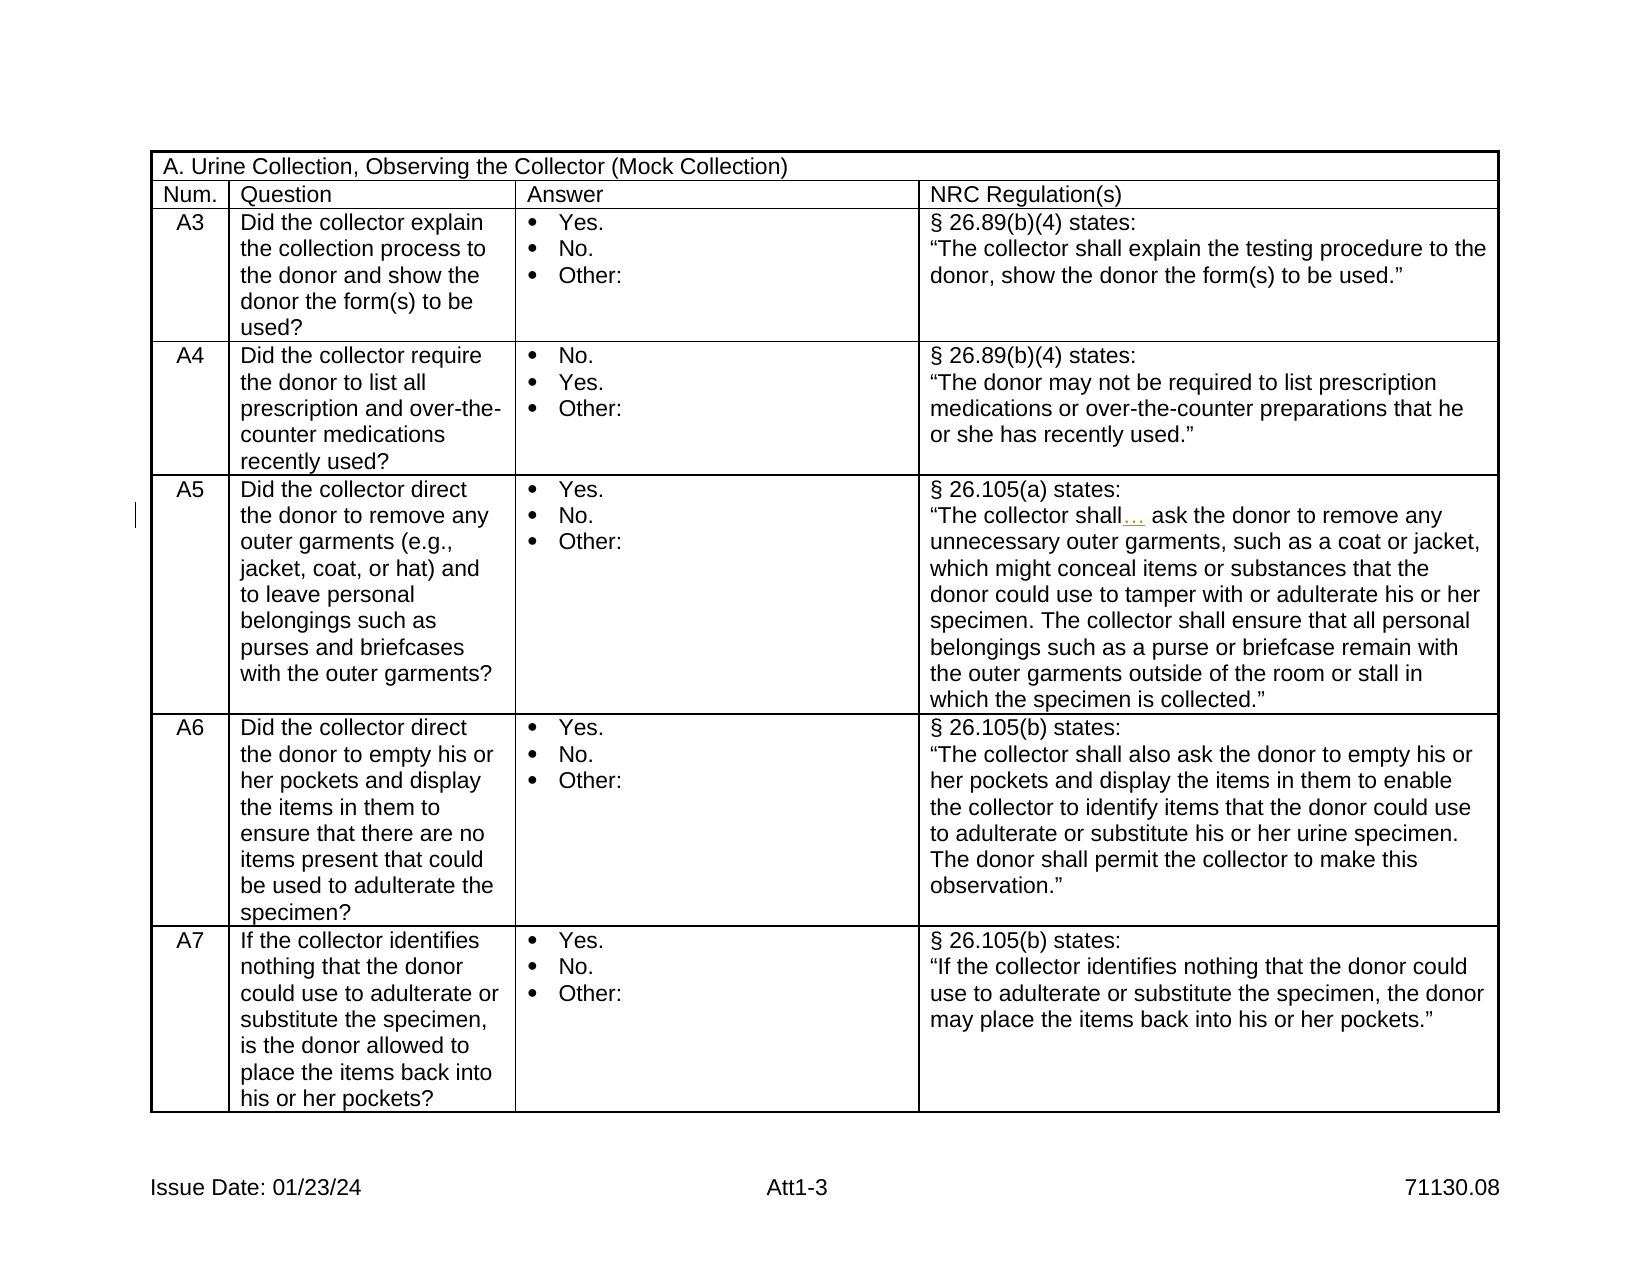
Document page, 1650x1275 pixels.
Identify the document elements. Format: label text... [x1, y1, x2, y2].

table_cell No. Yes. Other: [516, 342, 918, 474]
table_cell Num. [153, 181, 228, 207]
table_cell A7 [153, 927, 228, 1111]
table_cell Did the collector explain the collection process to the donor and show the donor the form(s) to be used? [230, 209, 515, 341]
table_cell Did the collector direct the donor to remove any outer garments (e.g., jacket, coat, or hat) and to leave personal belongings such as purses and briefcases with the outer garments? [230, 476, 515, 713]
table_cell Question [230, 181, 515, 207]
table_cell If the collector identifies nothing that the donor could use to adulterate or substitute the specimen, is the donor allowed to place the items back into his or her pockets? [230, 927, 515, 1111]
table_cell A3 [153, 209, 228, 341]
table_cell § 26.105(a) states: “The collector shall ask the donor to remove any unnecessary outer garments, such as a coat or jacket, which might conceal items or substances that the donor could use to tamper with or adulterate his or her specimen. The collector shall ensure that all personal belongings such as a purse or briefcase remain with the outer garments outside of the room or stall in which the specimen is collected.” [920, 476, 1497, 713]
table_cell Yes. No. Other: [516, 715, 918, 925]
table_header A. Urine Collection, Observing the Collector (Mock Collection) [153, 153, 1497, 179]
table_cell Yes. No. Other: [516, 927, 918, 1111]
table_cell Answer [516, 181, 918, 207]
table_cell § 26.105(b) states: “If the collector identifies nothing that the donor could use to adulterate or substitute the specimen, the donor may place the items back into his or her pockets.” [920, 927, 1497, 1111]
table_cell A4 [153, 342, 228, 474]
table_cell Yes. No. Other: [516, 476, 918, 713]
table_cell § 26.105(b) states: “The collector shall also ask the donor to empty his or her pockets and display the items in them to enable the collector to identify items that the donor could use to adulterate or substitute his or her urine specimen. The donor shall permit the collector to make this observation.” [920, 715, 1497, 925]
table_cell NRC Regulation(s) [920, 181, 1497, 207]
table_cell A6 [153, 715, 228, 925]
table_cell A5 [153, 476, 228, 713]
table_cell § 26.89(b)(4) states: “The donor may not be required to list prescription medications or over-the-counter preparations that he or she has recently used.” [920, 342, 1497, 474]
table_cell § 26.89(b)(4) states: “The collector shall explain the testing procedure to the donor, show the donor the form(s) to be used.” [920, 209, 1497, 341]
table_cell Did the collector require the donor to list all prescription and over-the-counter medications recently used? [230, 342, 515, 474]
table_cell Did the collector direct the donor to empty his or her pockets and display the items in them to ensure that there are no items present that could be used to adulterate the specimen? [230, 715, 515, 925]
table_cell Yes. No. Other: [516, 209, 918, 341]
